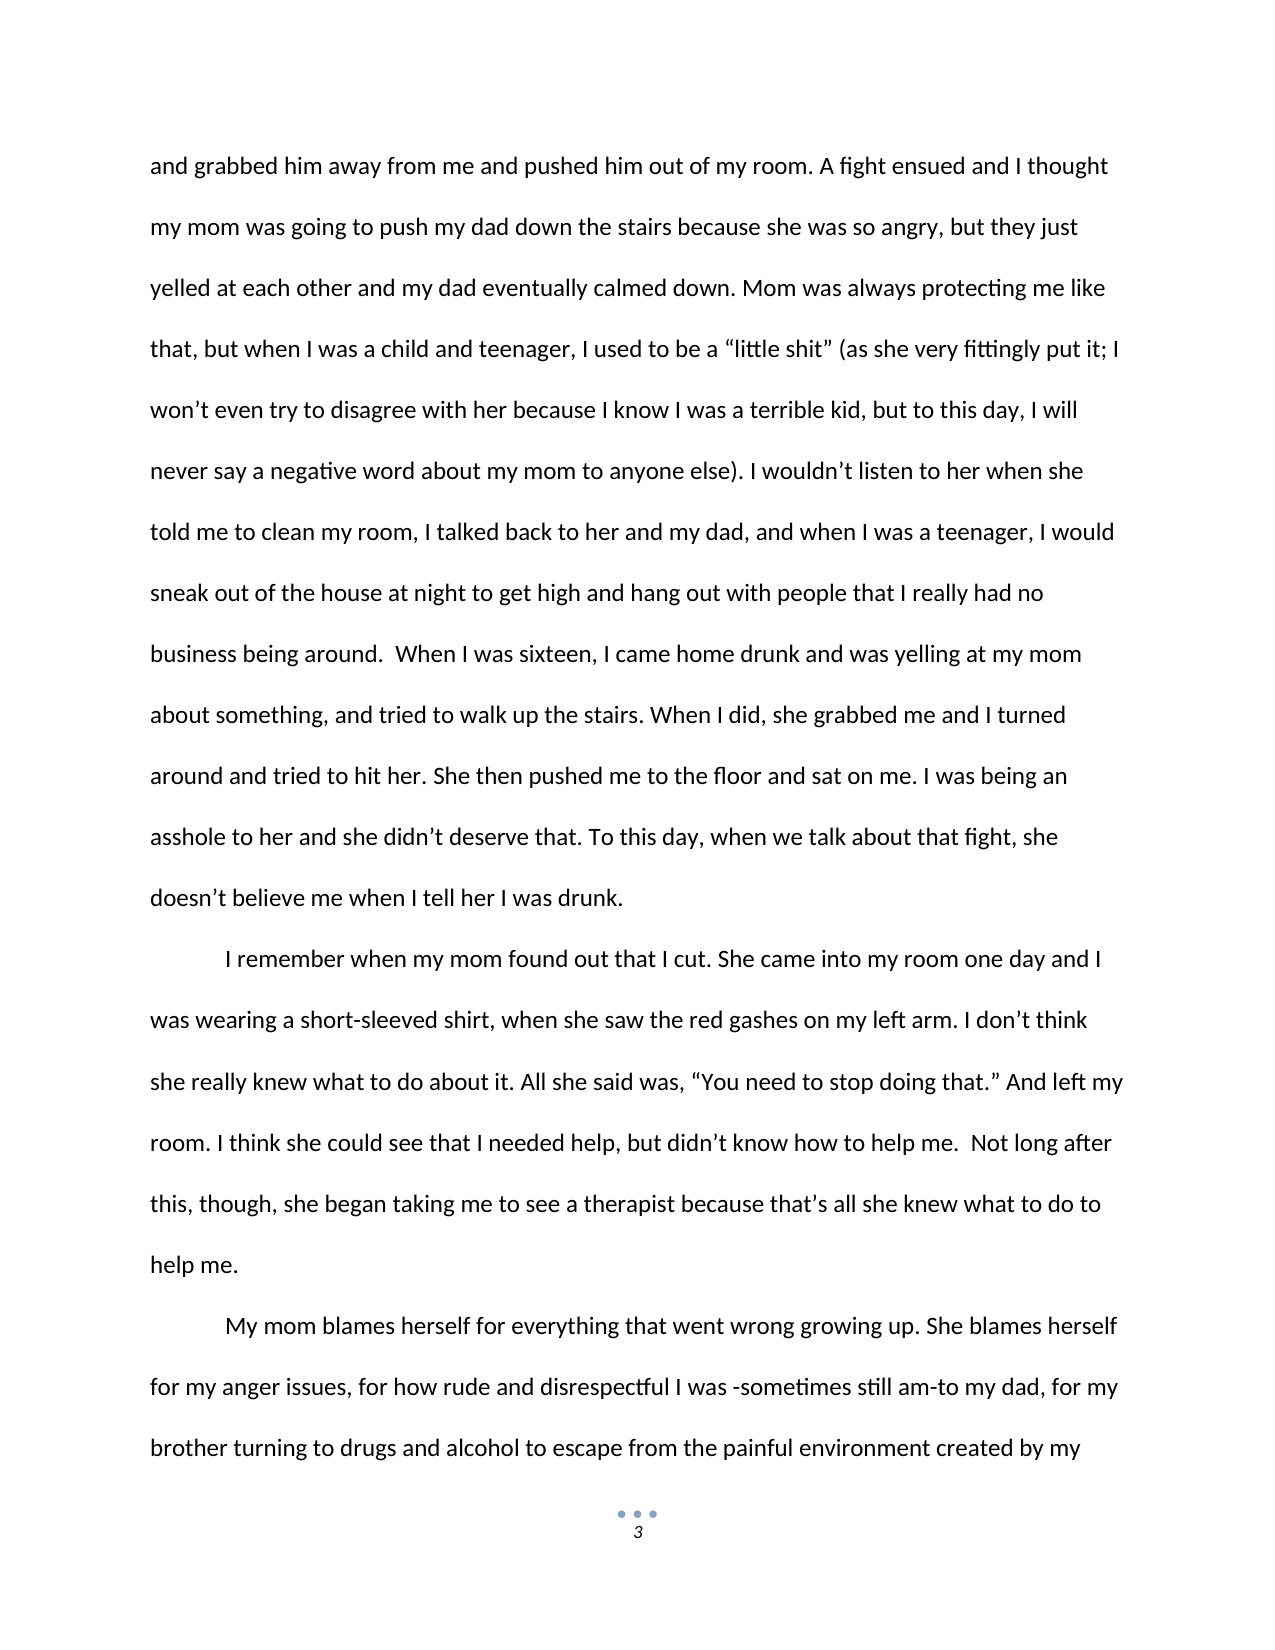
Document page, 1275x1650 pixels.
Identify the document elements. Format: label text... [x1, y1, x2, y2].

text I remember when my mom found out that I cut. She came into my room one day and I was wearing a short-sleeved shirt, when she saw the red gashes on my left arm. I don’t think she really knew what to do about it. All she said was, “You need to stop doing that.” And left my room. I think she could see that I needed help, but didn’t know how to help me. Not long after this, though, she began taking me to see a therapist because that’s all she knew what to do to help me. [150, 943, 1125, 1279]
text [150, 1310, 1125, 1462]
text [150, 150, 1125, 913]
